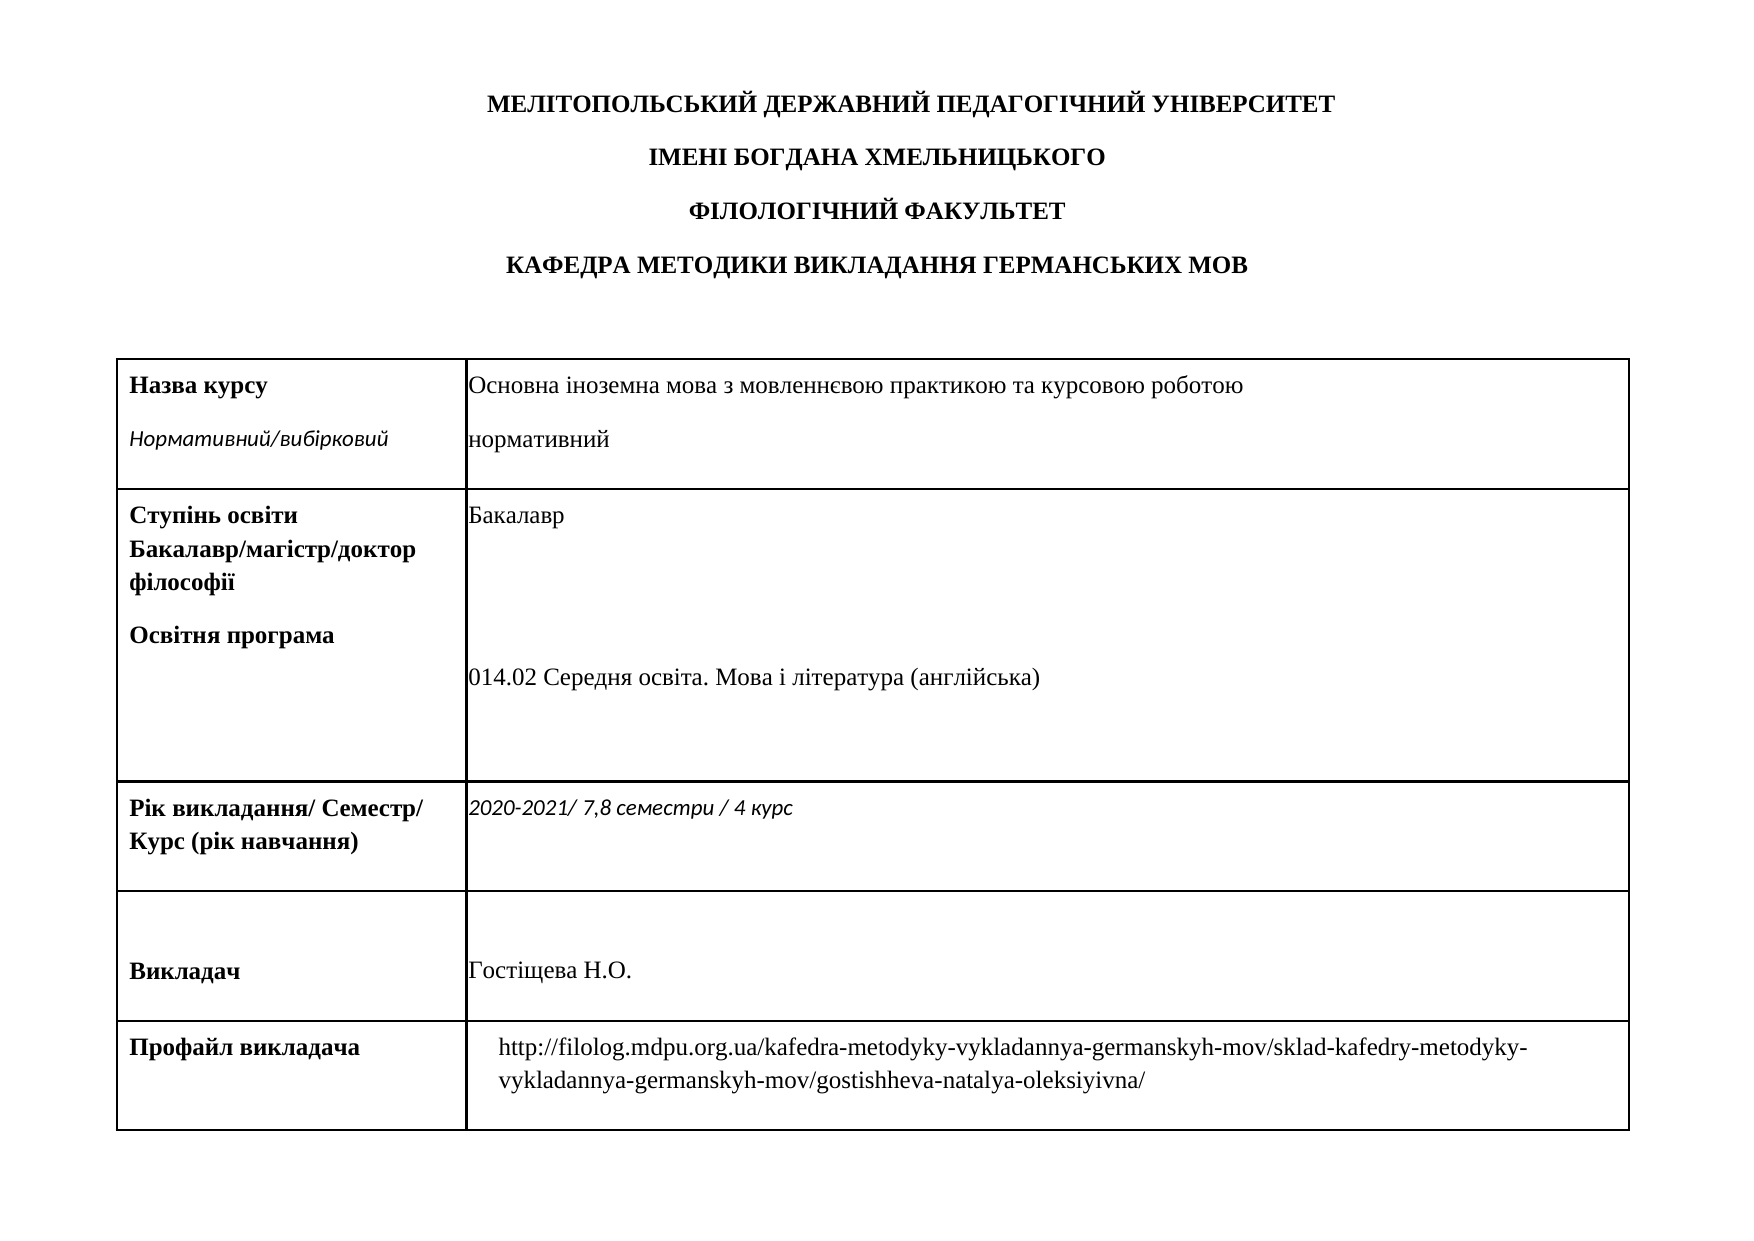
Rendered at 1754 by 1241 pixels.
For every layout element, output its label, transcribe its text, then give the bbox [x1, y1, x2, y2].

table_cell Гостіщева Н.О. [468, 892, 1628, 1020]
table_cell http://filolog.mdpu.org.ua/kafedra-metodyky-vykladannya-germanskyh-mov/sklad-kafedry-metodyky-vykladannya-germanskyh-mov/gostishheva-natalya-oleksiyivna/ [468, 1022, 1628, 1129]
table_cell Рік викладання/ Семестр/ Курс (рік навчання) [118, 783, 465, 890]
text Кафедра методики викладання ГЕРМАНСЬКих мов [118, 250, 1636, 279]
table_header Назва курсу Нормативний/вибірковий [118, 360, 465, 488]
text імені Богдана Хмельницького [118, 142, 1636, 171]
text ФІЛОЛОГІЧНИЙ факультет [118, 196, 1636, 225]
table_cell 2020-2021/ 7,8 семестри / 4 курс [468, 783, 1628, 890]
text Мелітопольський державний педагогічний університет [413, 89, 1636, 117]
table_cell Ступінь освіти Бакалавр/магістр/доктор філософії Освітня програма [118, 490, 465, 780]
table_header Основна іноземна мова з мовленнєвою практикою та курсовою роботою нормативний [468, 360, 1628, 488]
table_cell Бакалавр 014.02 Середня освіта. Мова і література (англійська) [468, 490, 1628, 780]
table_cell Профайл викладача [118, 1022, 465, 1129]
table_cell Викладач [118, 892, 465, 1020]
